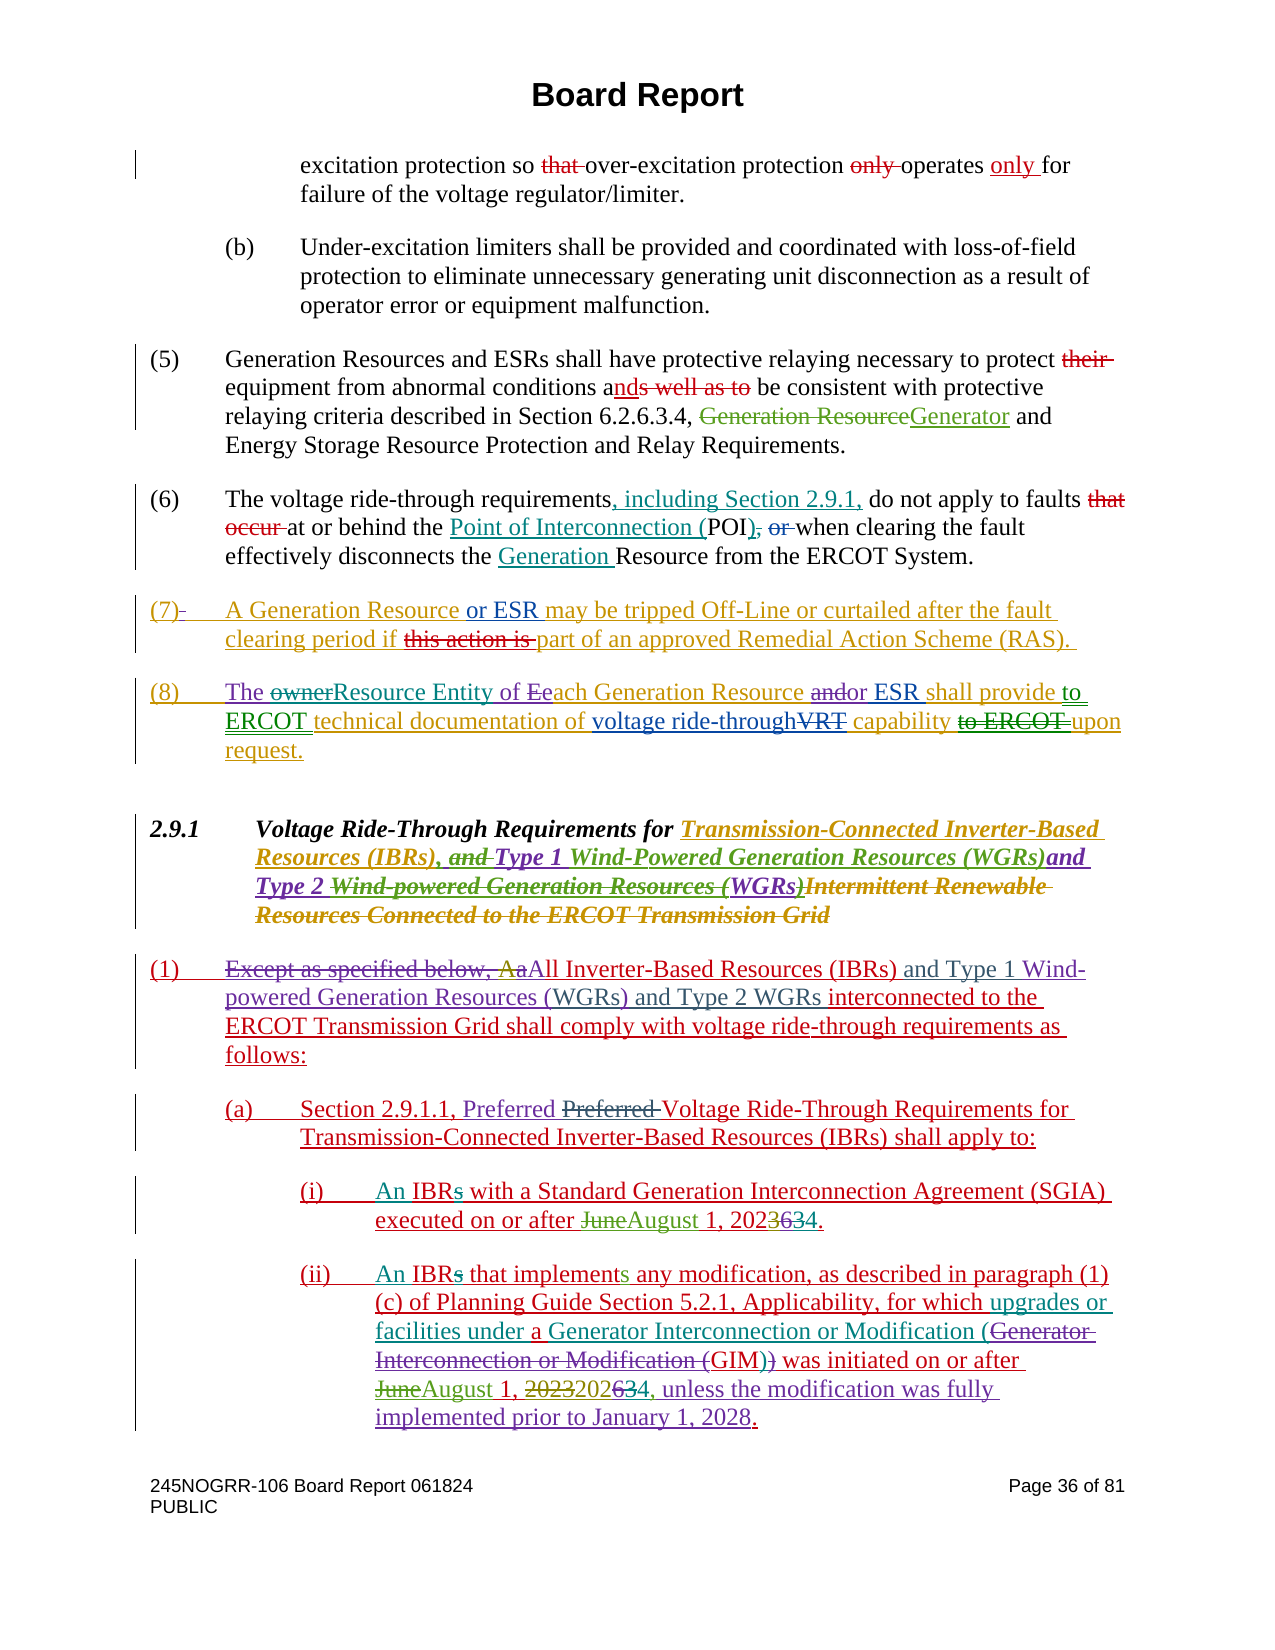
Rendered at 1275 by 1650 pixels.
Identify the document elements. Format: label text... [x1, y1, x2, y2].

text 2.9.1 Voltage Ride-Through Requirements for [150, 814, 1125, 929]
text (5) Generation Resources and ESRs shall have protective relaying necessary to protect equipment from abnormal conditions a be consistent with protective relaying criteria described in Section 6.2.6.3.4, and Energy Storage Resource Protection and Relay Requirements. [150, 344, 1125, 459]
text (b) Under-excitation limiters shall be provided and coordinated with loss-of-field protection to eliminate unnecessary generating unit disconnection as a result of operator error or equipment malfunction. [225, 232, 1125, 319]
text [300, 150, 1125, 207]
text (6) The voltage ride-through requirements do not apply to faults at or behind the POI when clearing the fault effectively disconnects the Resource from the ERCOT System. [150, 484, 1125, 570]
